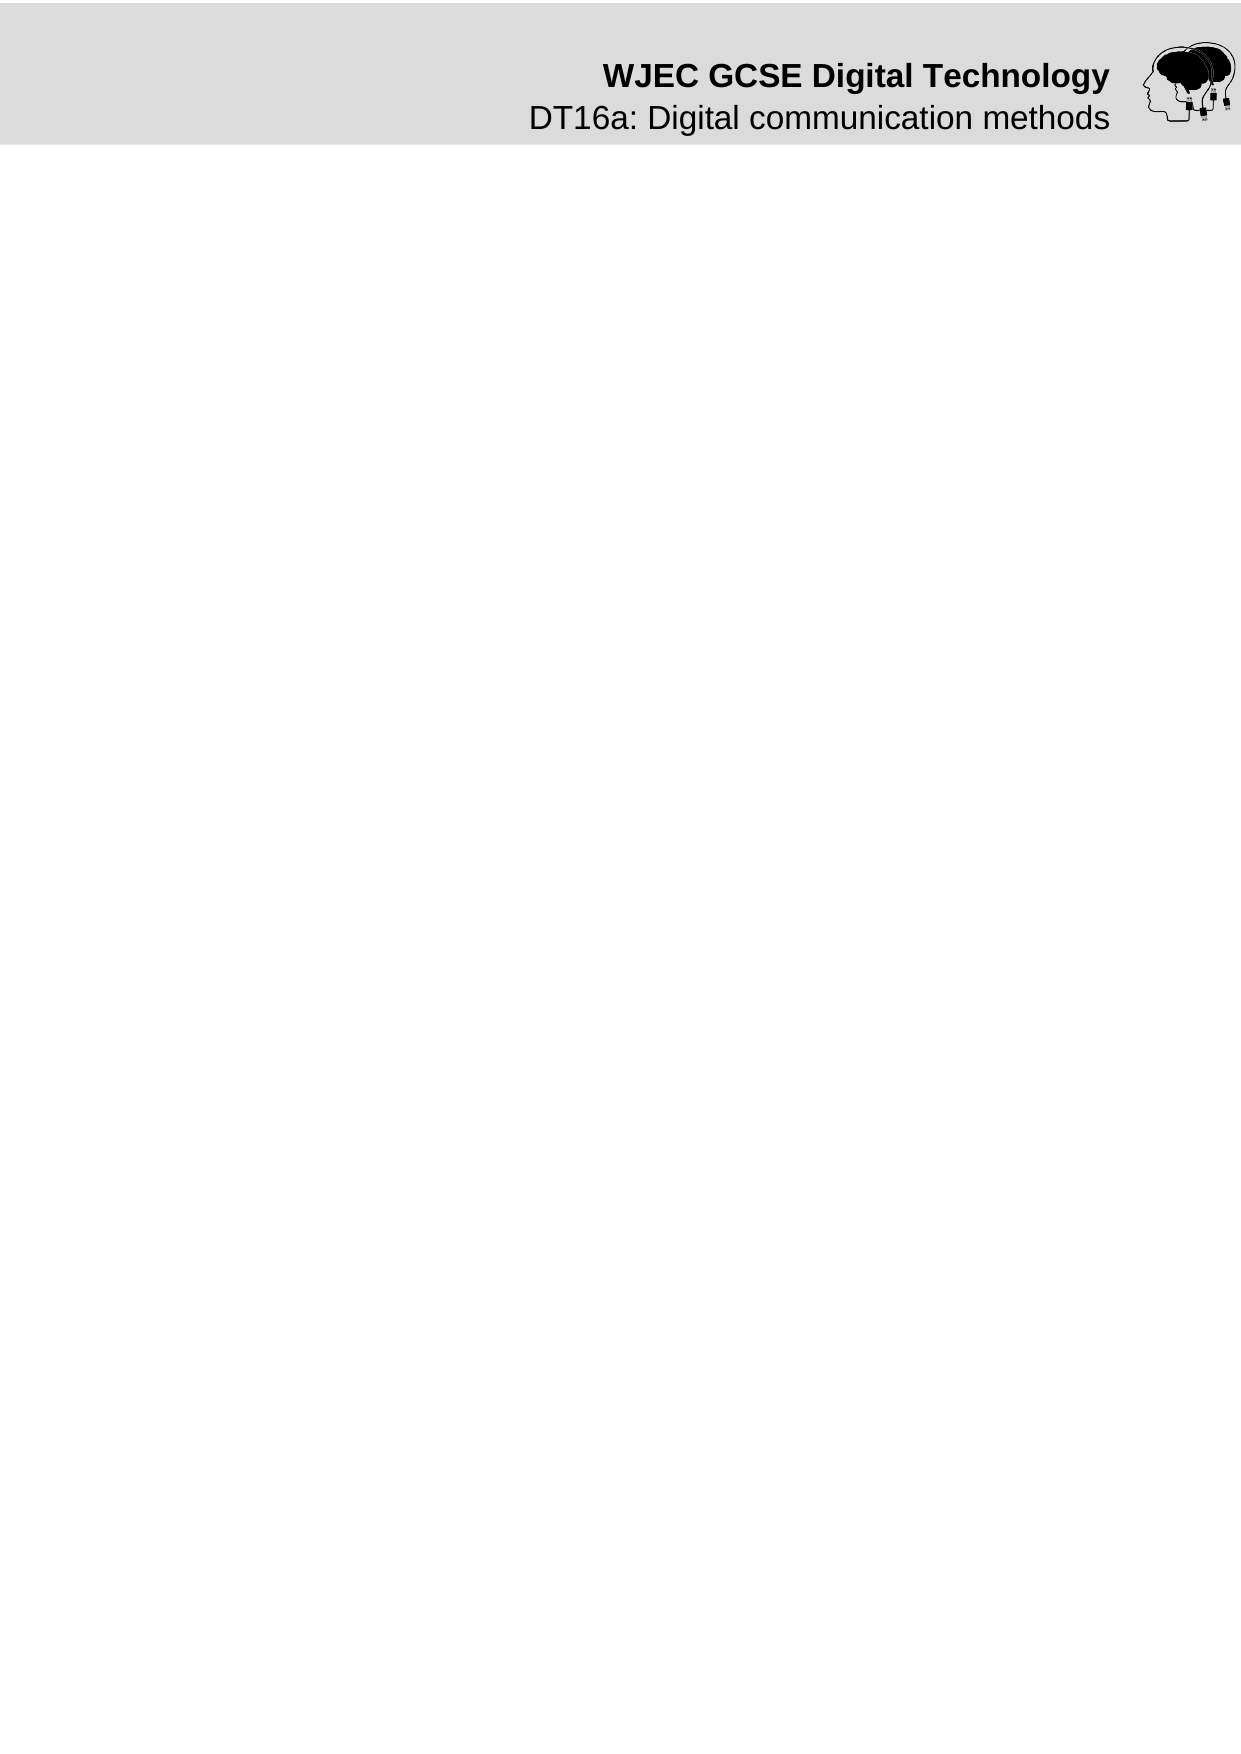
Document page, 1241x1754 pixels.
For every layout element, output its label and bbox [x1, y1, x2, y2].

picture [1137, 39, 1241, 137]
